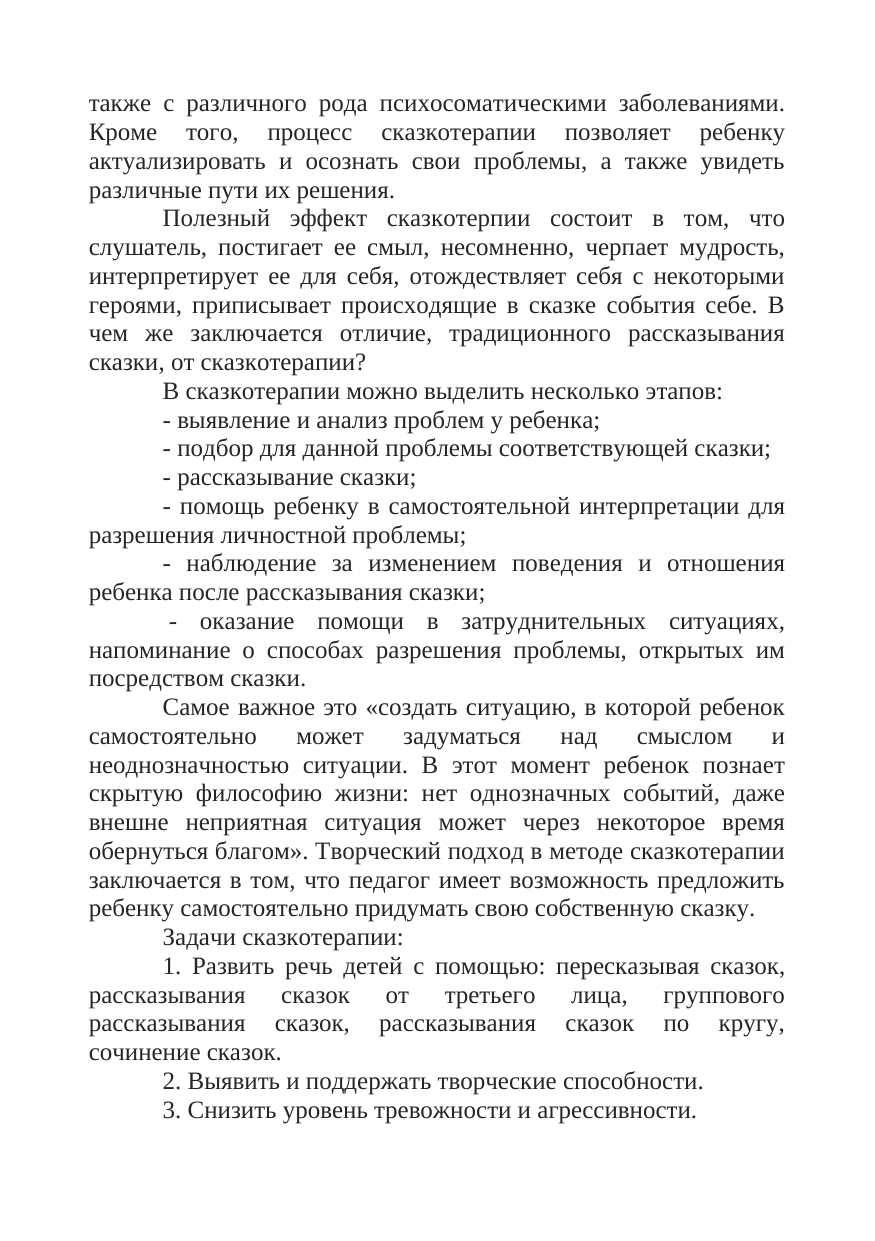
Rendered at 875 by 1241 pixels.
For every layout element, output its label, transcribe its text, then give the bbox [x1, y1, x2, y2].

text 3. Снизить уровень тревожности и агрессивности. [88, 1095, 786, 1123]
text Полезный эффект сказкотерпии состоит в том, что слушатель, постигает ее смыл, несомненно, черпает мудрость, интерпретирует ее для себя, отождествляет себя с некоторыми героями, приписывает происходящие в сказке события себе. В чем же заключается отличие, традиционного рассказывания сказки, от сказкотерапии? [88, 203, 786, 376]
text - выявление и анализ проблем у ребенка; [88, 405, 786, 433]
text 2. Выявить и поддержать творческие способности. [88, 1066, 786, 1095]
text - подбор для данной проблемы соответствующей сказки; [88, 433, 786, 462]
text - рассказывание сказки; [88, 462, 786, 491]
text - помощь ребенку в самостоятельной интерпретации для разрешения личностной проблемы; [88, 491, 786, 548]
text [88, 88, 786, 203]
text Самое важное это «создать ситуацию, в которой ребенок самостоятельно может задуматься над смыслом и неоднозначностью ситуации. В этот момент ребенок познает скрытую философию жизни: нет однозначных событий, даже внешне неприятная ситуация может через некоторое время обернуться благом». Творческий подход в методе сказкотерапии заключается в том, что педагог имеет возможность предложить ребенку самостоятельно придумать свою собственную сказку. [88, 692, 786, 922]
text В сказкотерапии можно выделить несколько этапов: [88, 376, 786, 405]
text - оказание помощи в затруднительных ситуациях, напоминание о способах разрешения проблемы, открытых им посредством сказки. [88, 606, 786, 692]
text 1. Развить речь детей с помощью: пересказывая сказок, рассказывания сказок от третьего лица, группового рассказывания сказок, рассказывания сказок по кругу, сочинение сказок. [88, 951, 786, 1066]
text Задачи сказкотерапии: [88, 922, 786, 951]
text - наблюдение за изменением поведения и отношения ребенка после рассказывания сказки; [88, 548, 786, 606]
